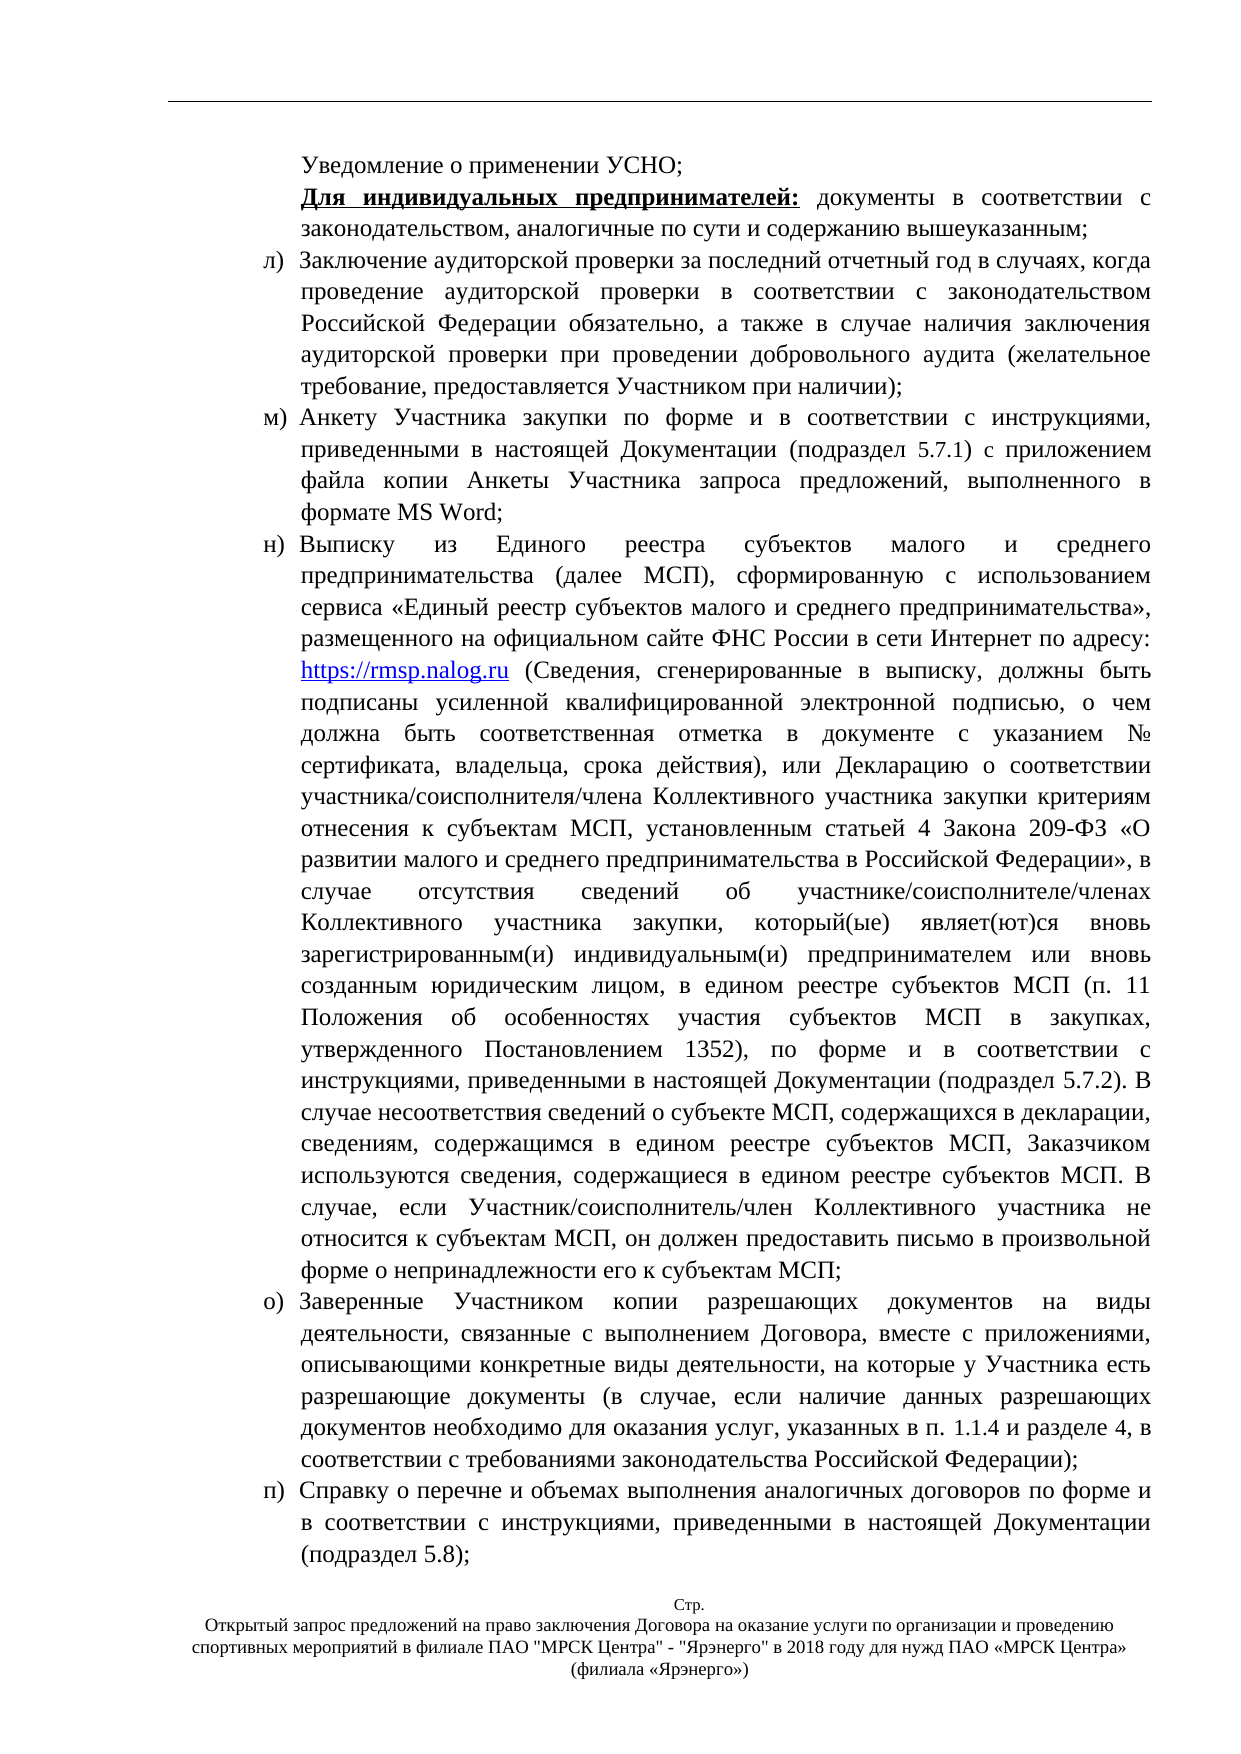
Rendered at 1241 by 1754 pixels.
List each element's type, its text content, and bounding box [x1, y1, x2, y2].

text Для индивидуальных предпринимателей: документы в соответствии с законодательством, аналогичные по сути и содержанию вышеуказанным; [301, 182, 1152, 242]
list Справку о перечне и объемах выполнения аналогичных договоров по форме и в соответствии с инструкциями, приведенными в настоящей Документации (подраздел 5.8); [263, 1476, 1152, 1567]
text Уведомление о применении УСНО; [301, 150, 1152, 179]
list Анкету Участника закупки по форме и в соответствии с инструкциями, приведенными в настоящей Документации (подраздел 5.7.1) с приложением файла копии Анкеты Участника запроса предложений, выполненного в формате MS Word; [263, 402, 1152, 526]
list Выписку из Единого реестра субъектов малого и среднего предпринимательства (далее МСП), сформированную с использованием сервиса «Единый реестр субъектов малого и среднего предпринимательства», размещенного на официальном сайте ФНС России в сети Интернет по адресу: https://rmsp.nalog.ru (Сведения, сгенерированные в выписку, должны быть подписаны усиленной квалифицированной электронной подписью, о чем должна быть соответственная отметка в документе с указанием № сертификата, владельца, срока действия), или Декларацию о соответствии участника/соисполнителя/члена Коллективного участника закупки критериям отнесения к субъектам МСП, установленным статьей 4 Закона 209-ФЗ «О развитии малого и среднего предпринимательства в Российской Федерации», в случае отсутствия сведений об участнике/соисполнителе/членах Коллективного участника закупки, который(ые) являет(ют)ся вновь зарегистрированным(и) индивидуальным(и) предпринимателем или вновь созданным юридическим лицом, в едином реестре субъектов МСП (п. 11 Положения об особенностях участия субъектов МСП в закупках, утвержденного Постановлением 1352), по форме и в соответствии с инструкциями, приведенными в настоящей Документации (подраздел 5.7.2). В случае несоответствия сведений о субъекте МСП, содержащихся в декларации, сведениям, содержащимся в едином реестре субъектов МСП, Заказчиком используются сведения, содержащиеся в едином реестре субъектов МСП. В случае, если Участник/соисполнитель/член Коллективного участника не относится к субъектам МСП, он должен предоставить письмо в произвольной форме о непринадлежности его к субъектам МСП; [263, 529, 1152, 1283]
list Заключение аудиторской проверки за последний отчетный год в случаях, когда проведение аудиторской проверки в соответствии с законодательством Российской Федерации обязательно, а также в случае наличия заключения аудиторской проверки при проведении добровольного аудита (желательное требование, предоставляется Участником при наличии); [263, 245, 1152, 400]
list Заверенные Участником копии разрешающих документов на виды деятельности, связанные с выполнением Договора, вместе с приложениями, описывающими конкретные виды деятельности, на которые у Участника есть разрешающие документы (в случае, если наличие данных разрешающих документов необходимо для оказания услуг, указанных в п. 1.1.4 и разделе 4, в соответствии с требованиями законодательства Российской Федерации); [263, 1286, 1152, 1473]
